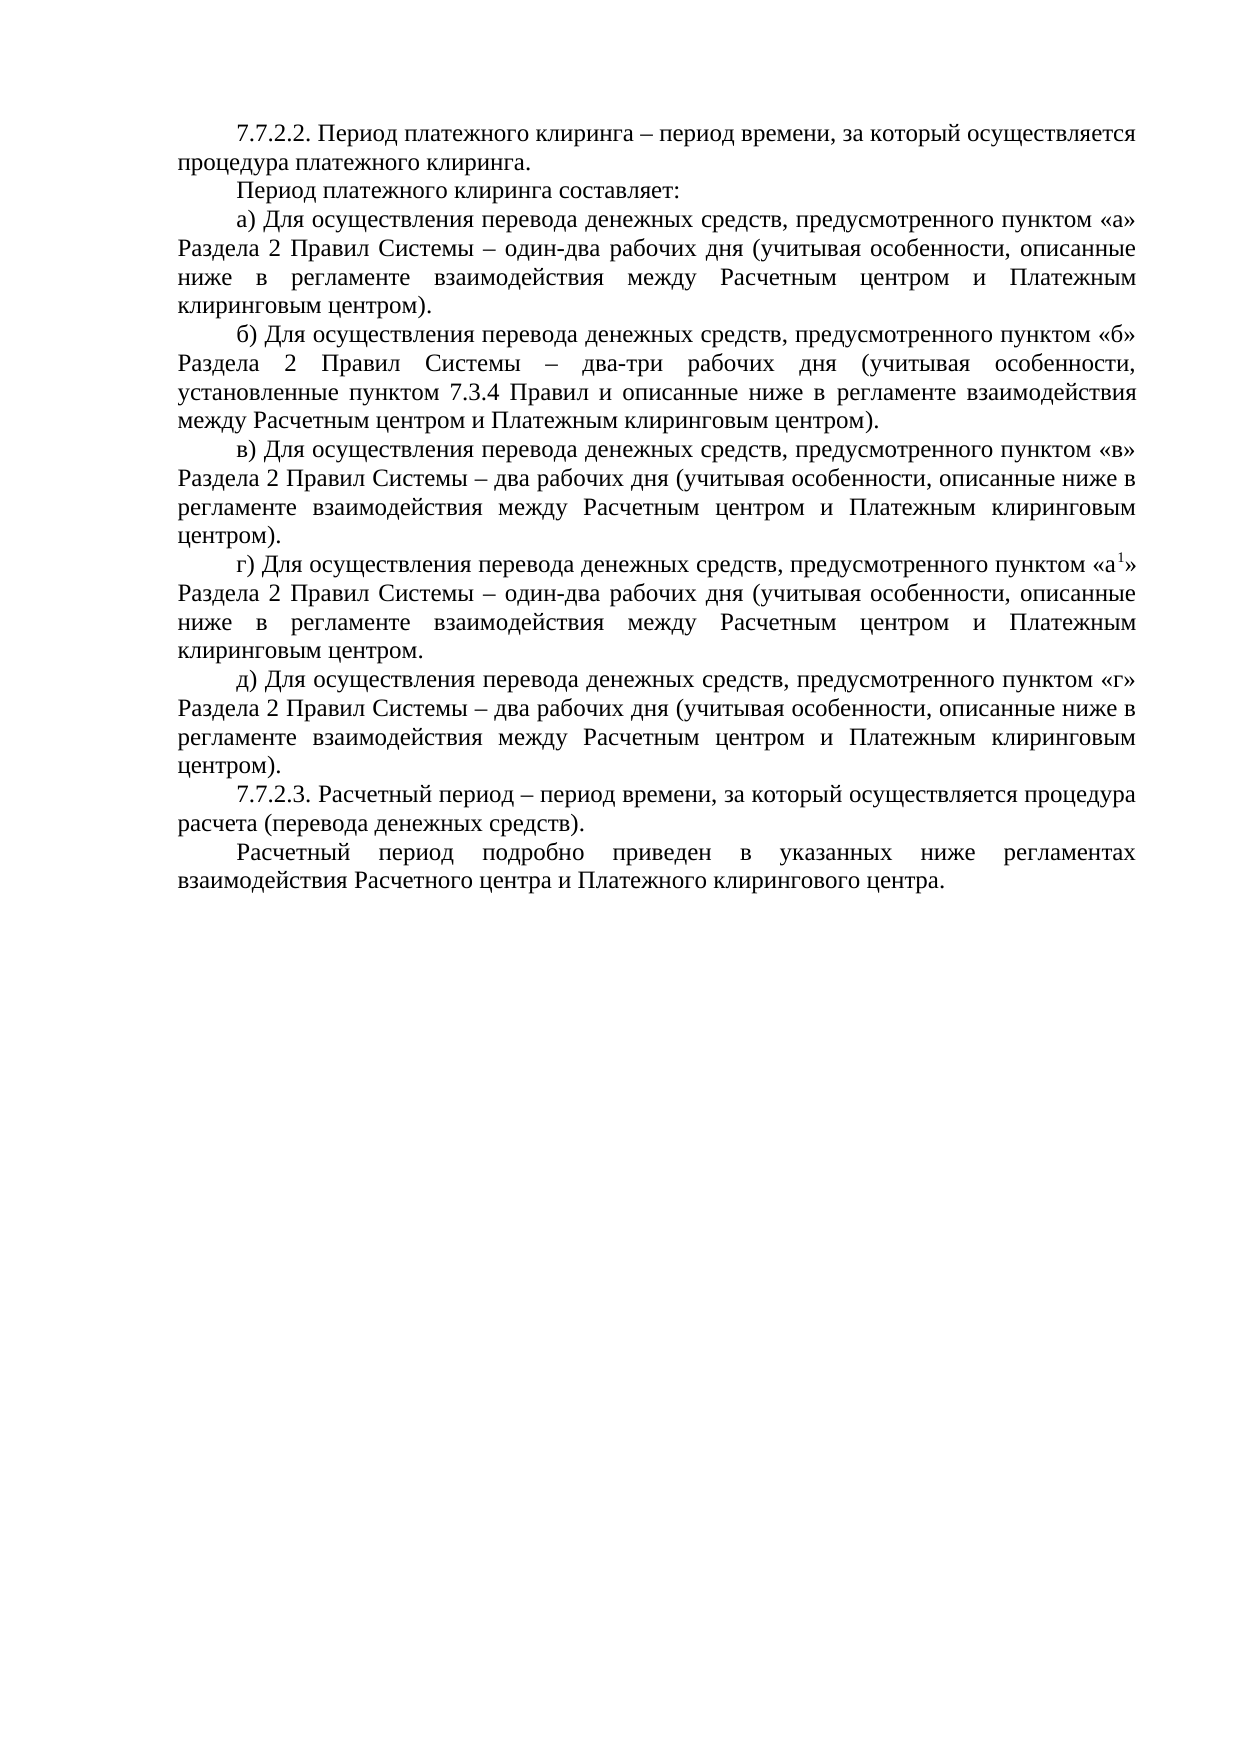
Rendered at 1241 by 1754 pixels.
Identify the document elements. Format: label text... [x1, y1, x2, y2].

text б) Для осуществления перевода денежных средств, предусмотренного пунктом «б» Раздела 2 Правил Системы – два-три рабочих дня (учитывая особенности, установленные пунктом 7.3.4 Правил и описанные ниже в регламенте взаимодействия между Расчетным центром и Платежным клиринговым центром). [177, 319, 1137, 434]
text Расчетный период подробно приведен в указанных ниже регламентах взаимодействия Расчетного центра и Платежного клирингового центра. [177, 837, 1137, 894]
text Период платежного клиринга составляет: [177, 176, 1137, 204]
text г) Для осуществления перевода денежных средств, предусмотренного пунктом «а1» Раздела 2 Правил Системы – один-два рабочих дня (учитывая особенности, описанные ниже в регламенте взаимодействия между Расчетным центром и Платежным клиринговым центром. [177, 549, 1137, 664]
text 7.7.2.3. Расчетный период – период времени, за который осуществляется процедура расчета (перевода денежных средств). [177, 779, 1137, 837]
text 7.7.2.2. Период платежного клиринга – период времени, за который осуществляется процедура платежного клиринга. [177, 118, 1137, 176]
text а) Для осуществления перевода денежных средств, предусмотренного пунктом «а» Раздела 2 Правил Системы – один-два рабочих дня (учитывая особенности, описанные ниже в регламенте взаимодействия между Расчетным центром и Платежным клиринговым центром). [177, 204, 1137, 319]
text в) Для осуществления перевода денежных средств, предусмотренного пунктом «в» Раздела 2 Правил Системы – два рабочих дня (учитывая особенности, описанные ниже в регламенте взаимодействия между Расчетным центром и Платежным клиринговым центром). [177, 434, 1137, 549]
text д) Для осуществления перевода денежных средств, предусмотренного пунктом «г» Раздела 2 Правил Системы – два рабочих дня (учитывая особенности, описанные ниже в регламенте взаимодействия между Расчетным центром и Платежным клиринговым центром). [177, 664, 1137, 779]
